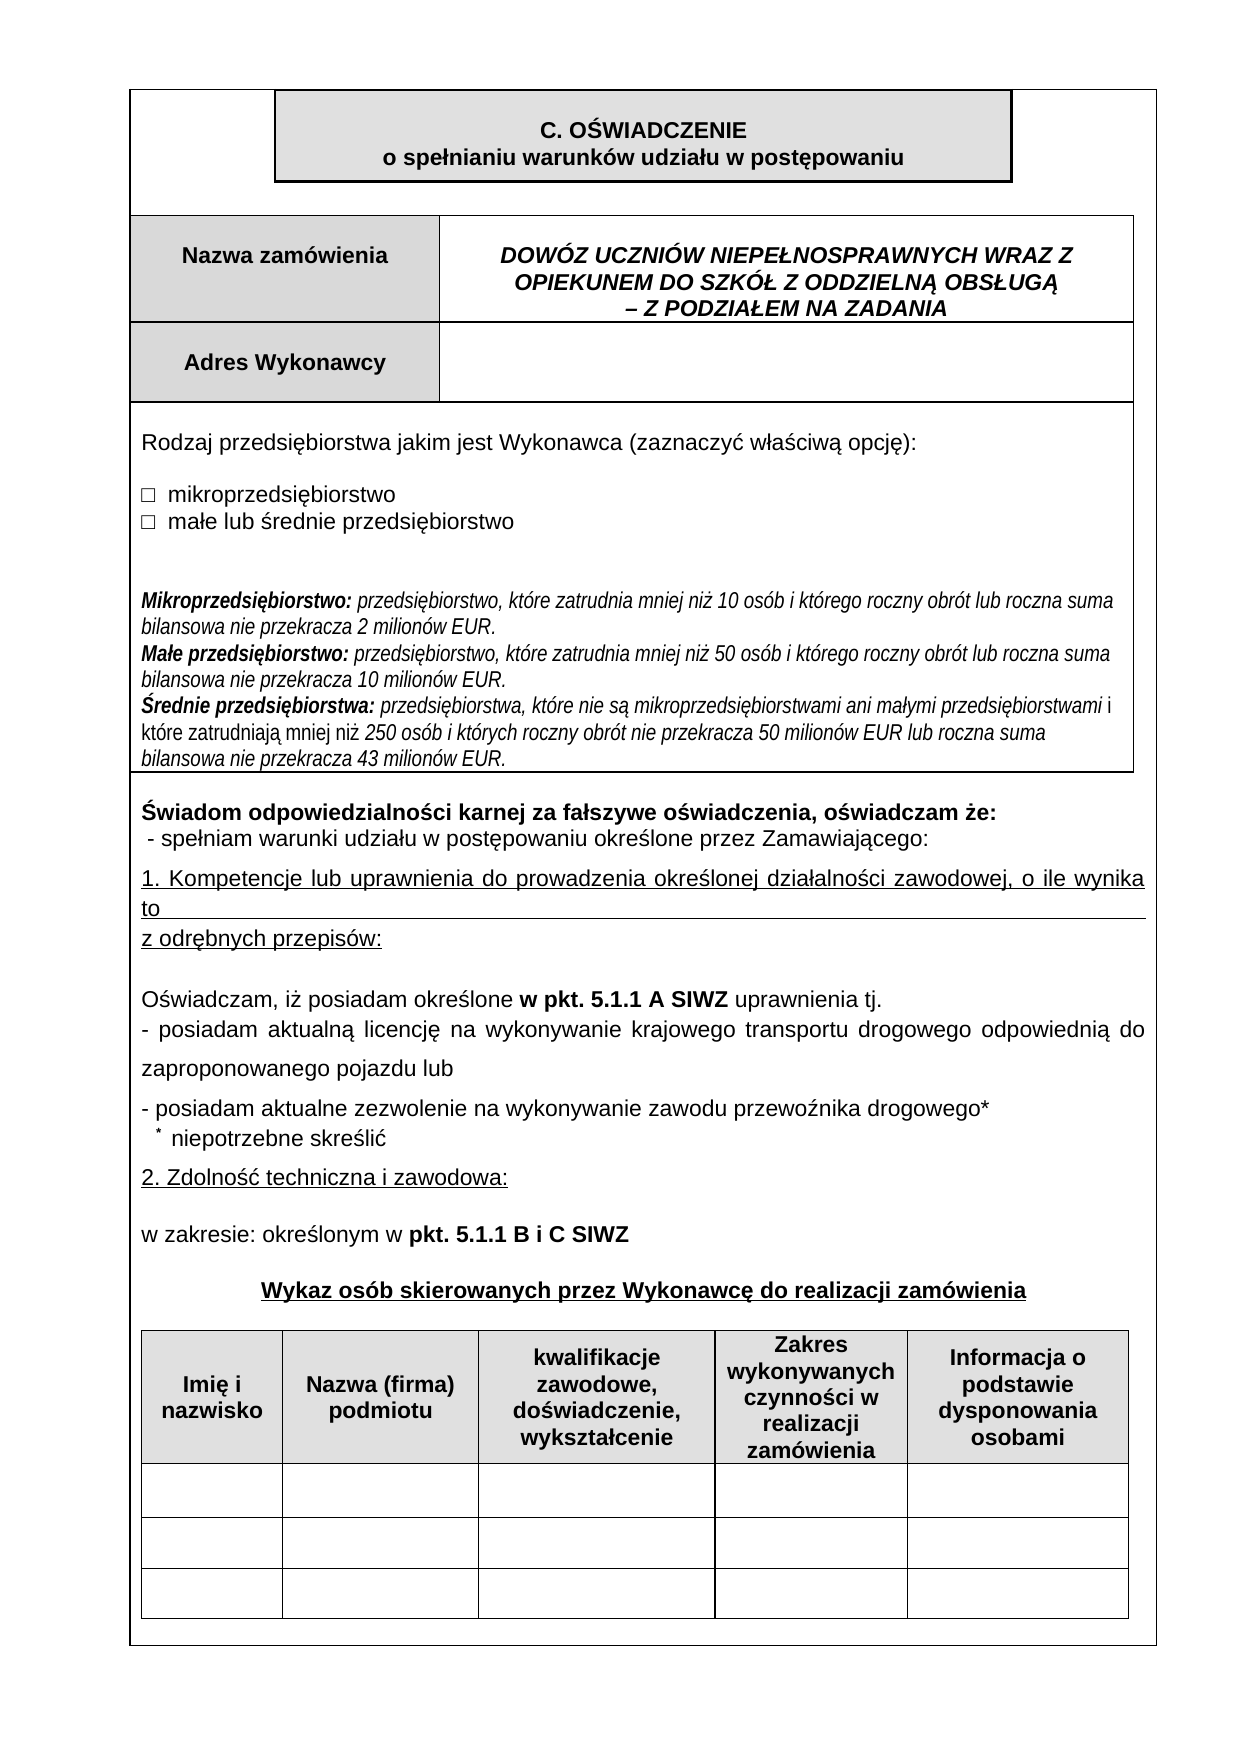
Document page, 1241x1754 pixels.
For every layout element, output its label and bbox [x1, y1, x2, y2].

table_header [131, 90, 1156, 1645]
